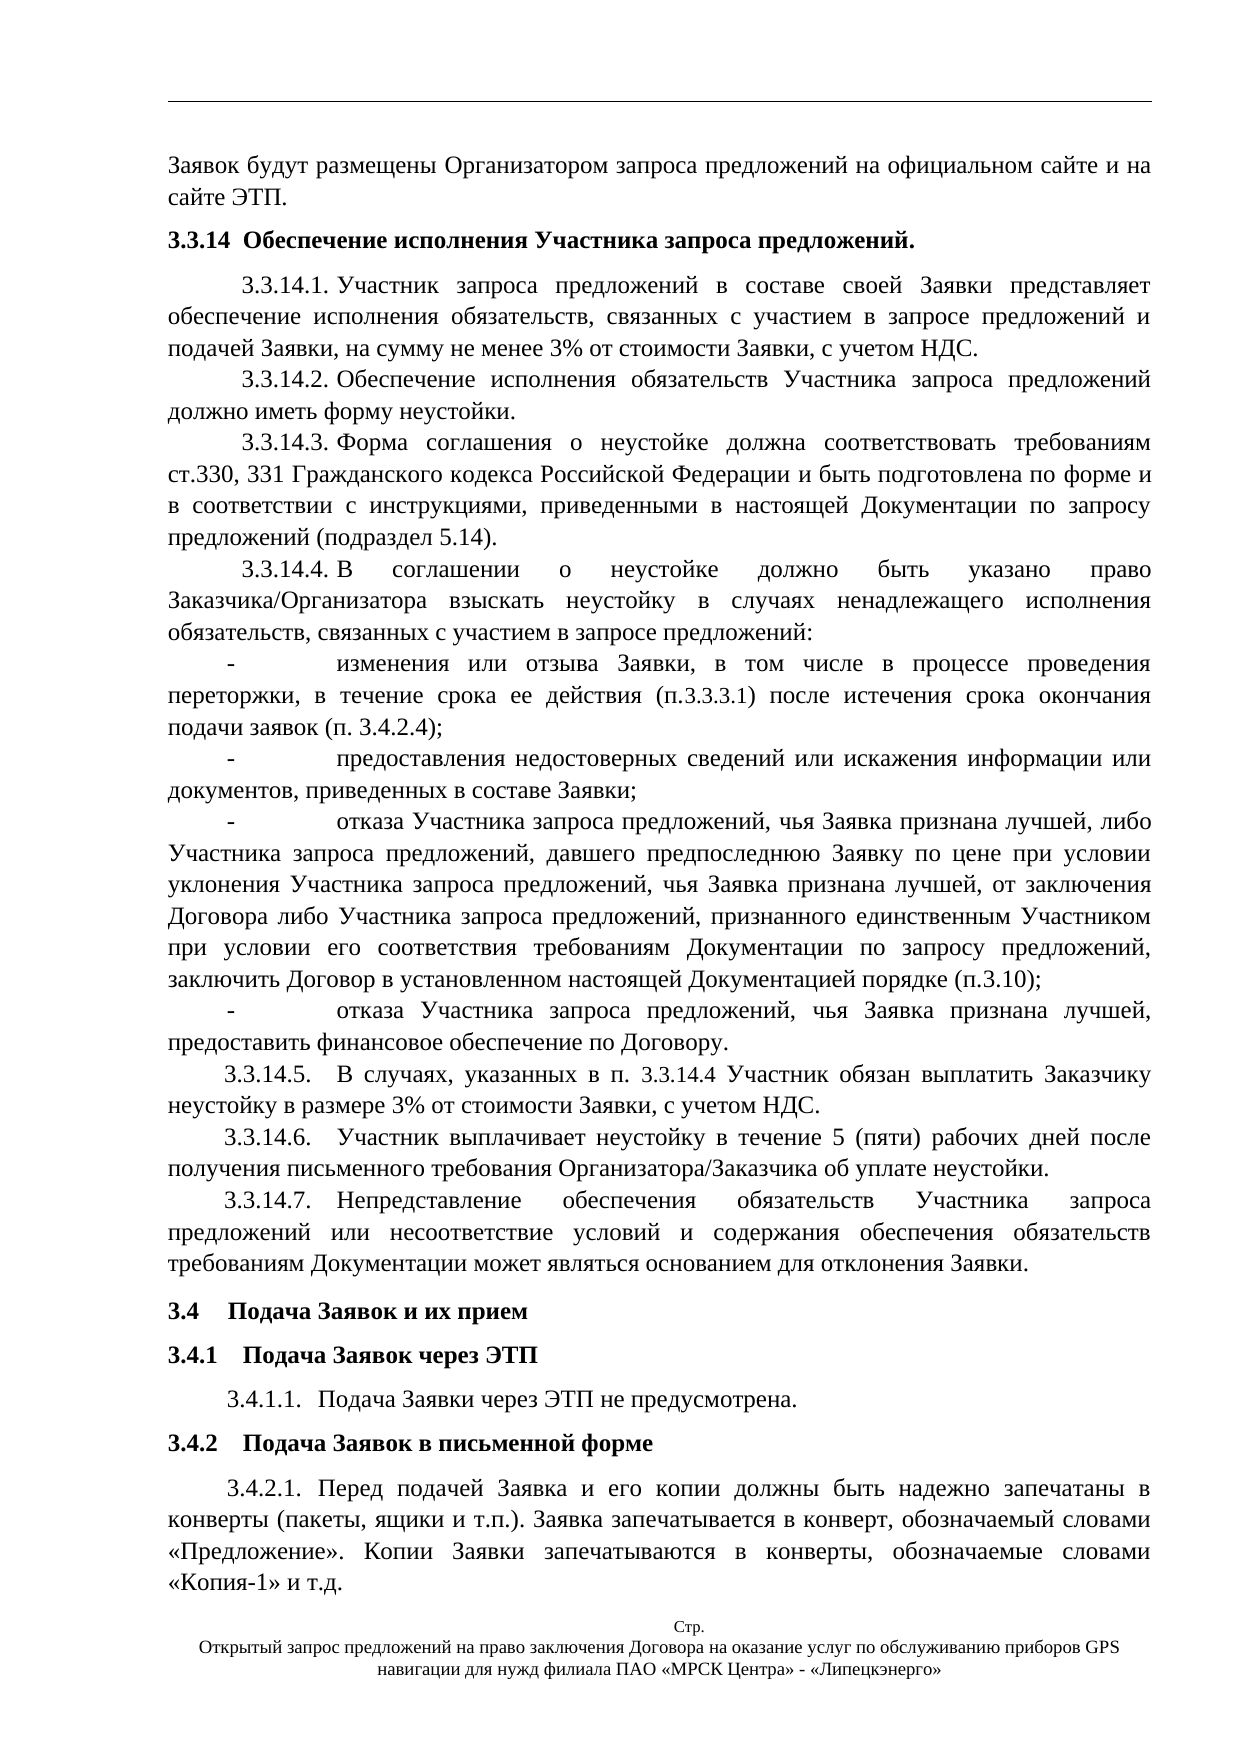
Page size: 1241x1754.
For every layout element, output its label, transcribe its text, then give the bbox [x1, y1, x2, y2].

list В случаях, указанных в п. 3.3.14.4 Участник обязан выплатить Заказчику неустойку в размере 3% от стоимости Заявки, с учетом НДС. [168, 1059, 1152, 1119]
list отказа Участника запроса предложений, чья Заявка признана лучшей, либо Участника запроса предложений, давшего предпоследнюю Заявку по цене при условии уклонения Участника запроса предложений, чья Заявка признана лучшей, от заключения Договора либо Участника запроса предложений, признанного единственным Участником при условии его соответствия требованиям Документации по запросу предложений, заключить Договор в установленном настоящей Документацией порядке (п.3.10); [168, 806, 1152, 993]
list Участник запроса предложений в составе своей Заявки представляет обеспечение исполнения обязательств, связанных с участием в запросе предложений и подачей Заявки, на сумму не менее 3% от стоимости Заявки, с учетом НДС. [168, 270, 1152, 362]
subtitle Обеспечение исполнения Участника запроса предложений. [168, 226, 1152, 254]
list Подача Заявки через ЭТП не предусмотрена. [168, 1384, 1152, 1413]
subtitle Подача Заявок через ЭТП [168, 1340, 1152, 1369]
list Обеспечение исполнения обязательств Участника запроса предложений должно иметь форму неустойки. [168, 364, 1152, 425]
list отказа Участника запроса предложений, чья Заявка признана лучшей, предоставить финансовое обеспечение по Договору. [168, 996, 1152, 1056]
list Форма соглашения о неустойке должна соответствовать требованиям ст.330, 331 Гражданского кодекса Российской Федерации и быть подготовлена по форме и в соответствии с инструкциями, приведенными в настоящей Документации по запросу предложений (подраздел 5.14). [168, 427, 1152, 551]
list изменения или отзыва Заявки, в том числе в процессе проведения переторжки, в течение срока ее действия (п.3.3.3.1) после истечения срока окончания подачи заявок (п. 3.4.2.4); [168, 648, 1152, 740]
subtitle Подача Заявок и их прием [168, 1296, 1152, 1325]
list Перед подачей Заявка и его копии должны быть надежно запечатаны в конверты (пакеты, ящики и т.п.). Заявка запечатывается в конверт, обозначаемый словами «Предложение». Копии Заявки запечатываются в конверты, обозначаемые словами «Копия-1» и т.д. [168, 1473, 1152, 1596]
list предоставления недостоверных сведений или искажения информации или документов, приведенных в составе Заявки; [168, 743, 1152, 803]
list Участник выплачивает неустойку в течение 5 (пяти) рабочих дней после получения письменного требования Организатора/Заказчика об уплате неустойки. [168, 1122, 1152, 1182]
subtitle Подача Заявок в письменной форме [168, 1428, 1152, 1457]
list Непредставление обеспечения обязательств Участника запроса предложений или несоответствие условий и содержания обеспечения обязательств требованиям Документации может являться основанием для отклонения Заявки. [168, 1185, 1152, 1277]
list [168, 150, 1152, 210]
list В соглашении о неустойке должно быть указано право Заказчика/Организатора взыскать неустойку в случаях ненадлежащего исполнения обязательств, связанных с участием в запросе предложений: [168, 554, 1152, 646]
